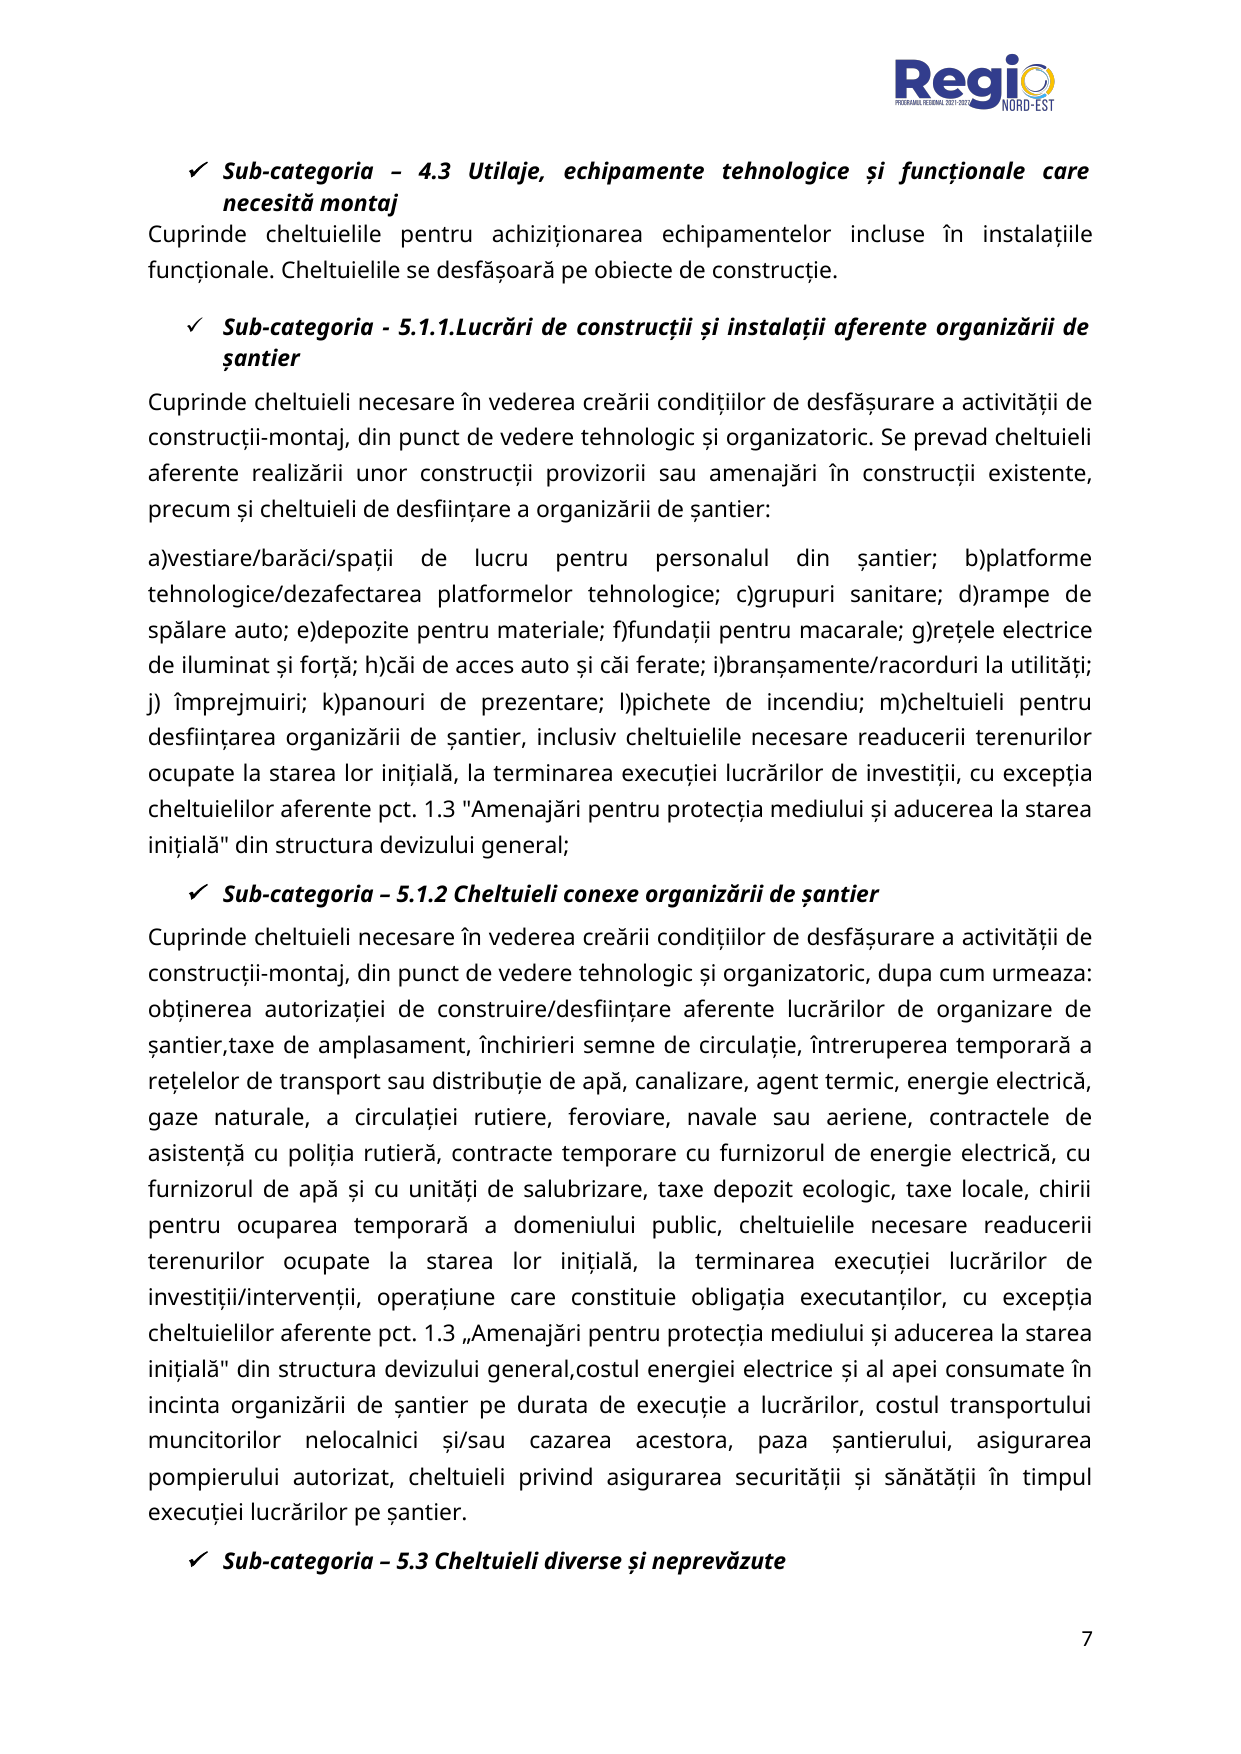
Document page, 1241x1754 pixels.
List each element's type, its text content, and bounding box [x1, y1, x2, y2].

list Sub-categoria – 4.3 Utilaje, echipamente tehnologice şi funcţionale care necesită montaj [185, 155, 1093, 218]
list Sub-categoria – 5.1.2 Cheltuieli conexe organizării de șantier [185, 878, 1093, 909]
picture [892, 50, 1058, 114]
text a)vestiare/barăci/spaţii de lucru pentru personalul din şantier; b)platforme tehnologice/dezafectarea platformelor tehnologice; c)grupuri sanitare; d)rampe de spălare auto; e)depozite pentru materiale; f)fundaţii pentru macarale; g)reţele electrice de iluminat şi forţă; h)căi de acces auto şi căi ferate; i)branşamente/racorduri la utilităţi; j) împrejmuiri; k)panouri de prezentare; l)pichete de incendiu; m)cheltuieli pentru desfiinţarea organizării de şantier, inclusiv cheltuielile necesare readucerii terenurilor ocupate la starea lor iniţială, la terminarea execuţiei lucrărilor de investiţii, cu excepţia cheltuielilor aferente pct. 1.3 "Amenajări pentru protecţia mediului şi aducerea la starea iniţială" din structura devizului general; [148, 542, 1093, 860]
text Cuprinde cheltuieli necesare în vederea creării condiţiilor de desfăşurare a activităţii de construcţii-montaj, din punct de vedere tehnologic şi organizatoric, dupa cum urmeaza: obţinerea autorizaţiei de construire/desfiinţare aferente lucrărilor de organizare de şantier,taxe de amplasament, închirieri semne de circulaţie, întreruperea temporară a reţelelor de transport sau distribuţie de apă, canalizare, agent termic, energie electrică, gaze naturale, a circulaţiei rutiere, feroviare, navale sau aeriene, contractele de asistenţă cu poliţia rutieră, contracte temporare cu furnizorul de energie electrică, cu furnizorul de apă şi cu unităţi de salubrizare, taxe depozit ecologic, taxe locale, chirii pentru ocuparea temporară a domeniului public, cheltuielile necesare readucerii terenurilor ocupate la starea lor iniţială, la terminarea execuţiei lucrărilor de investiţii/intervenţii, operaţiune care constituie obligaţia executanţilor, cu excepţia cheltuielilor aferente pct. 1.3 „Amenajări pentru protecţia mediului şi aducerea la starea iniţială" din structura devizului general,costul energiei electrice şi al apei consumate în incinta organizării de şantier pe durata de execuţie a lucrărilor, costul transportului muncitorilor nelocalnici şi/sau cazarea acestora, paza şantierului, asigurarea pompierului autorizat, cheltuieli privind asigurarea securităţii şi sănătăţii în timpul execuţiei lucrărilor pe şantier. [148, 921, 1093, 1528]
text Cuprinde cheltuieli necesare în vederea creării condiţiilor de desfăşurare a activităţii de construcţii-montaj, din punct de vedere tehnologic şi organizatoric. Se prevad cheltuieli aferente realizării unor construcţii provizorii sau amenajări în construcţii existente, precum şi cheltuieli de desfiinţare a organizării de şantier: [148, 385, 1093, 524]
text Cuprinde cheltuielile pentru achiziţionarea echipamentelor incluse în instalaţiile funcţionale. Cheltuielile se desfăşoară pe obiecte de construcţie. [148, 218, 1093, 285]
list Sub-categoria - 5.1.1.Lucrări de construcţii şi instalaţii aferente organizării de şantier [185, 310, 1093, 373]
list Sub-categoria – 5.3 Cheltuieli diverse și neprevăzute [185, 1545, 1093, 1576]
